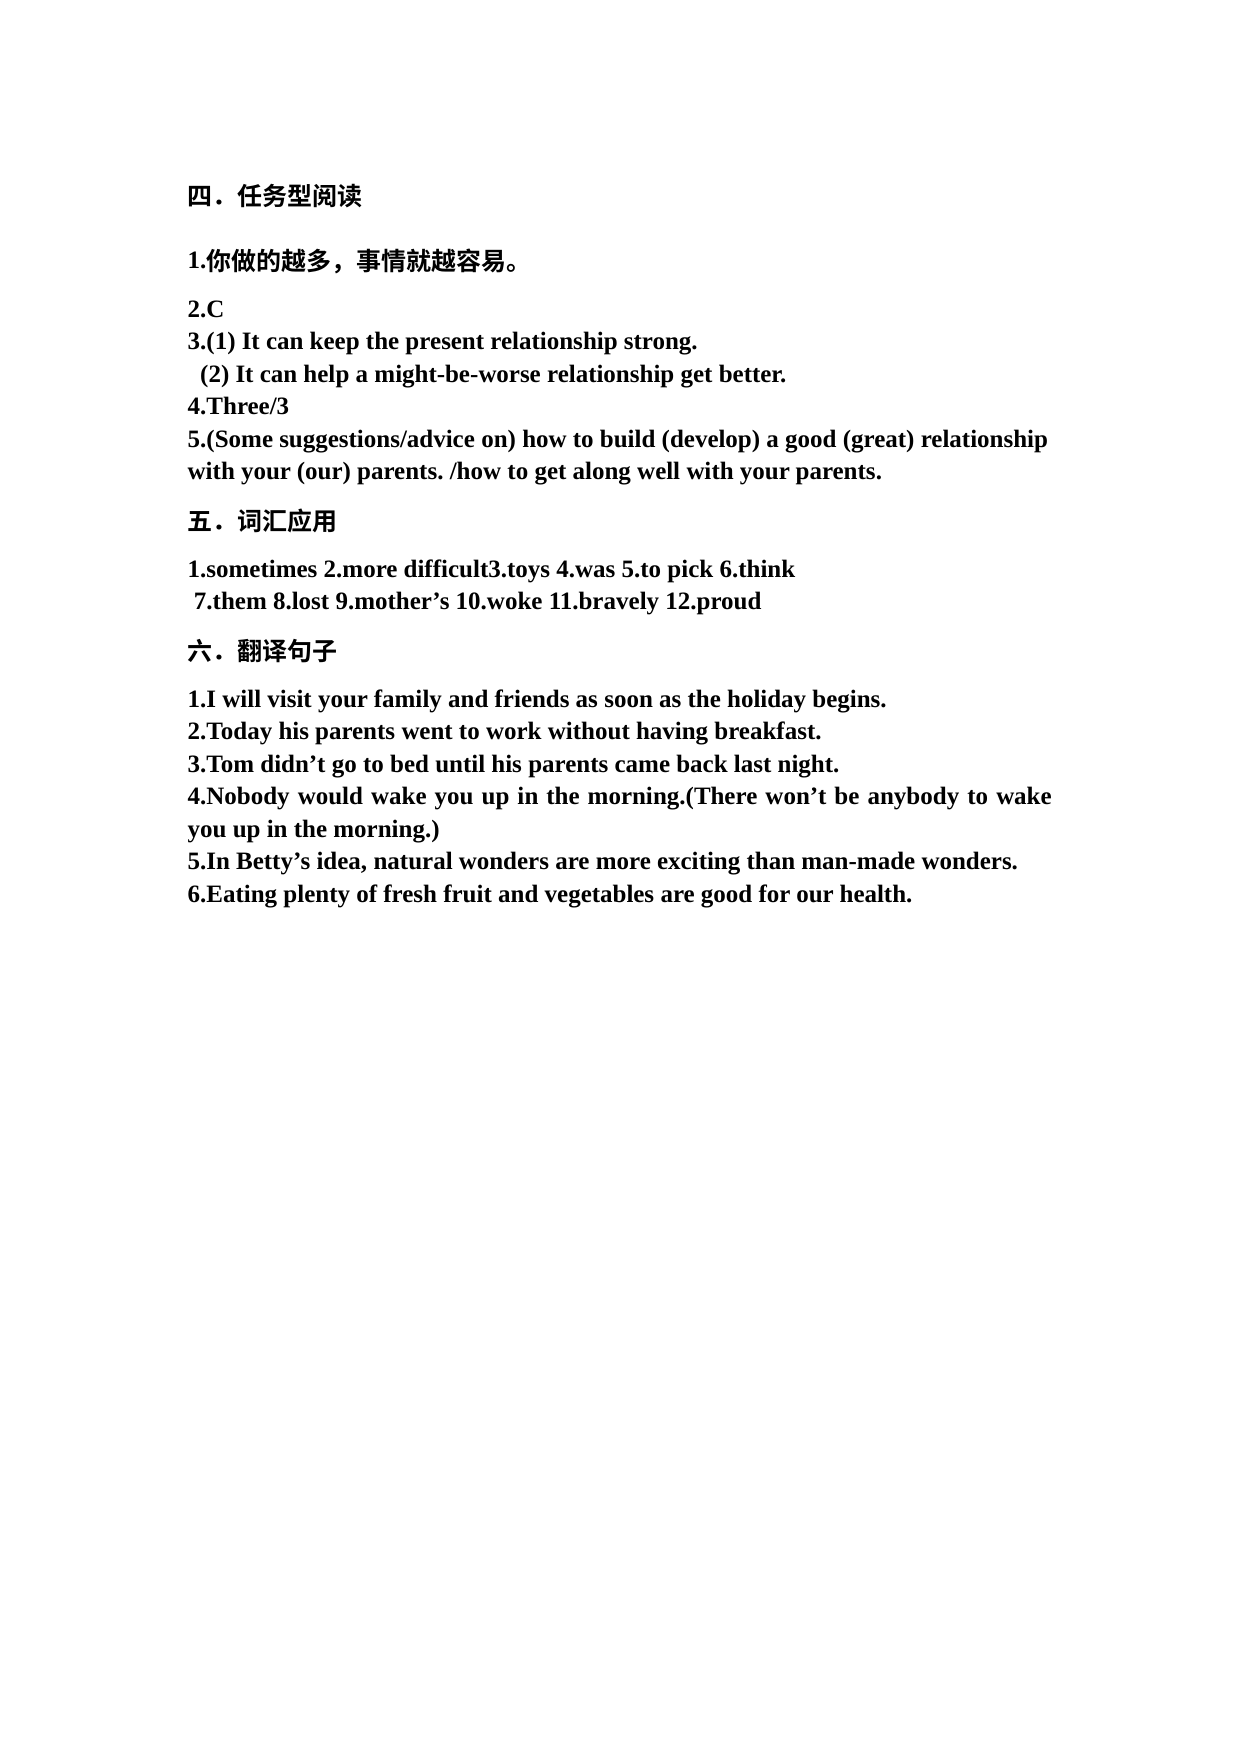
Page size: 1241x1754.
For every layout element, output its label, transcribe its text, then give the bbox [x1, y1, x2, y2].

text 4.Three/3 [187, 389, 1053, 422]
list In Betty’s idea, natural wonders are more exciting than man-made wonders. [187, 844, 1053, 877]
list 翻译句子 [187, 617, 1053, 682]
text 2.C [187, 292, 1053, 324]
list Eating plenty of fresh fruit and vegetables are good for our health. [187, 877, 1053, 909]
list I will visit your family and friends as soon as the holiday begins. [187, 682, 1053, 714]
list Nobody would wake you up in the morning.(There won’t be anybody to wake you up in the morning.) [187, 779, 1053, 844]
list Today his parents went to work without having breakfast. [187, 714, 1053, 747]
text (2) It can help a might-be-worse relationship get better. [187, 357, 1053, 389]
text 5.(Some suggestions/advice on) how to build (develop) a good (great) relationship with your (our) parents. /how to get along well with your parents. [187, 422, 1053, 487]
text 1.你做的越多，事情就越容易。 [187, 227, 1053, 292]
list Tom didn’t go to bed until his parents came back last night. [187, 747, 1053, 779]
text 3.(1) It can keep the present relationship strong. [187, 324, 1053, 357]
list 任务型阅读 [187, 162, 1053, 227]
list 词汇应用 [187, 487, 1053, 552]
list sometimes 2.more difficult3.toys 4.was 5.to pick 6.think [187, 552, 1053, 584]
text 7.them 8.lost 9.mother’s 10.woke 11.bravely 12.proud [187, 584, 1053, 617]
